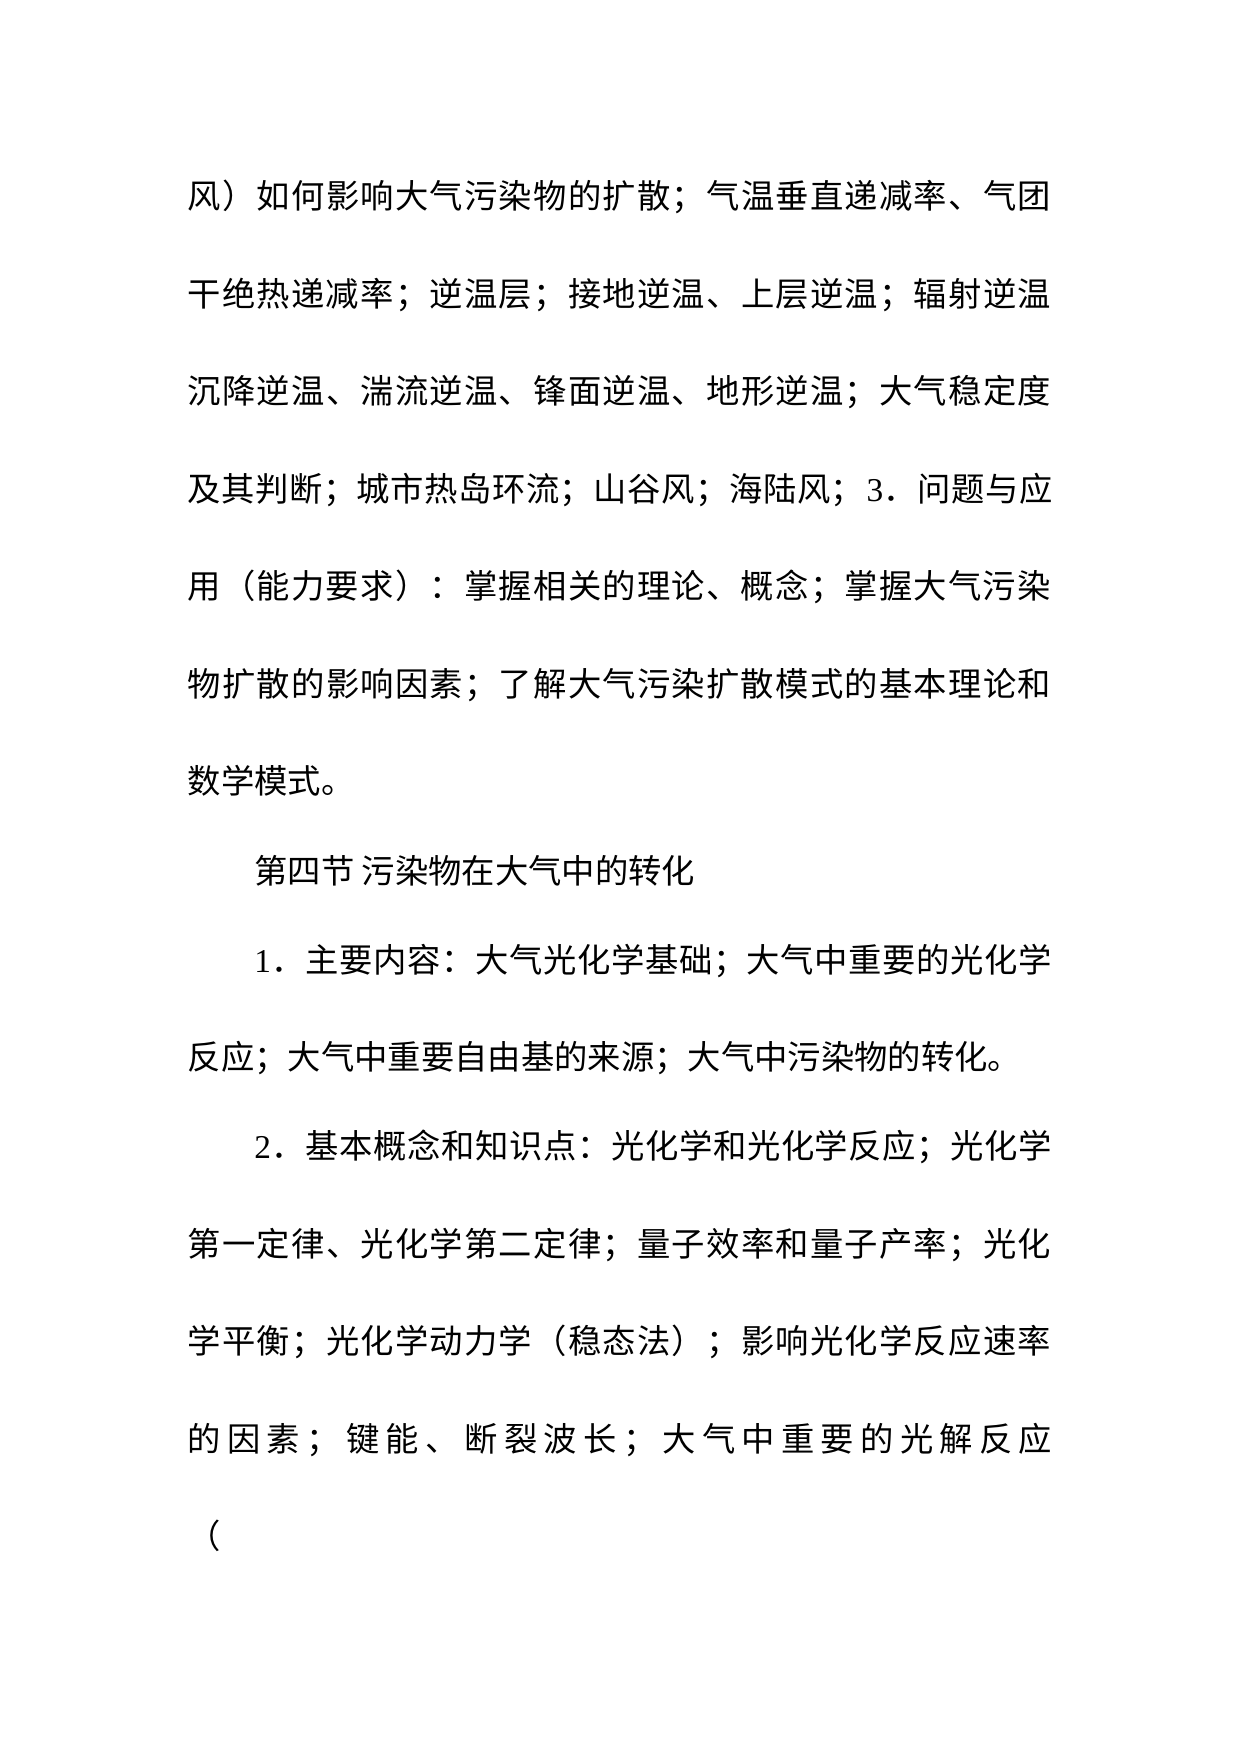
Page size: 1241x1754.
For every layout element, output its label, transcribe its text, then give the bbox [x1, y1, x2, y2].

text 第四节 污染物在大气中的转化 [187, 836, 1053, 901]
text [187, 162, 1053, 812]
text 1．主要内容：大气光化学基础；大气中重要的光化学反应；大气中重要自由基的来源；大气中污染物的转化。 [187, 925, 1053, 1088]
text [187, 1112, 1053, 1567]
